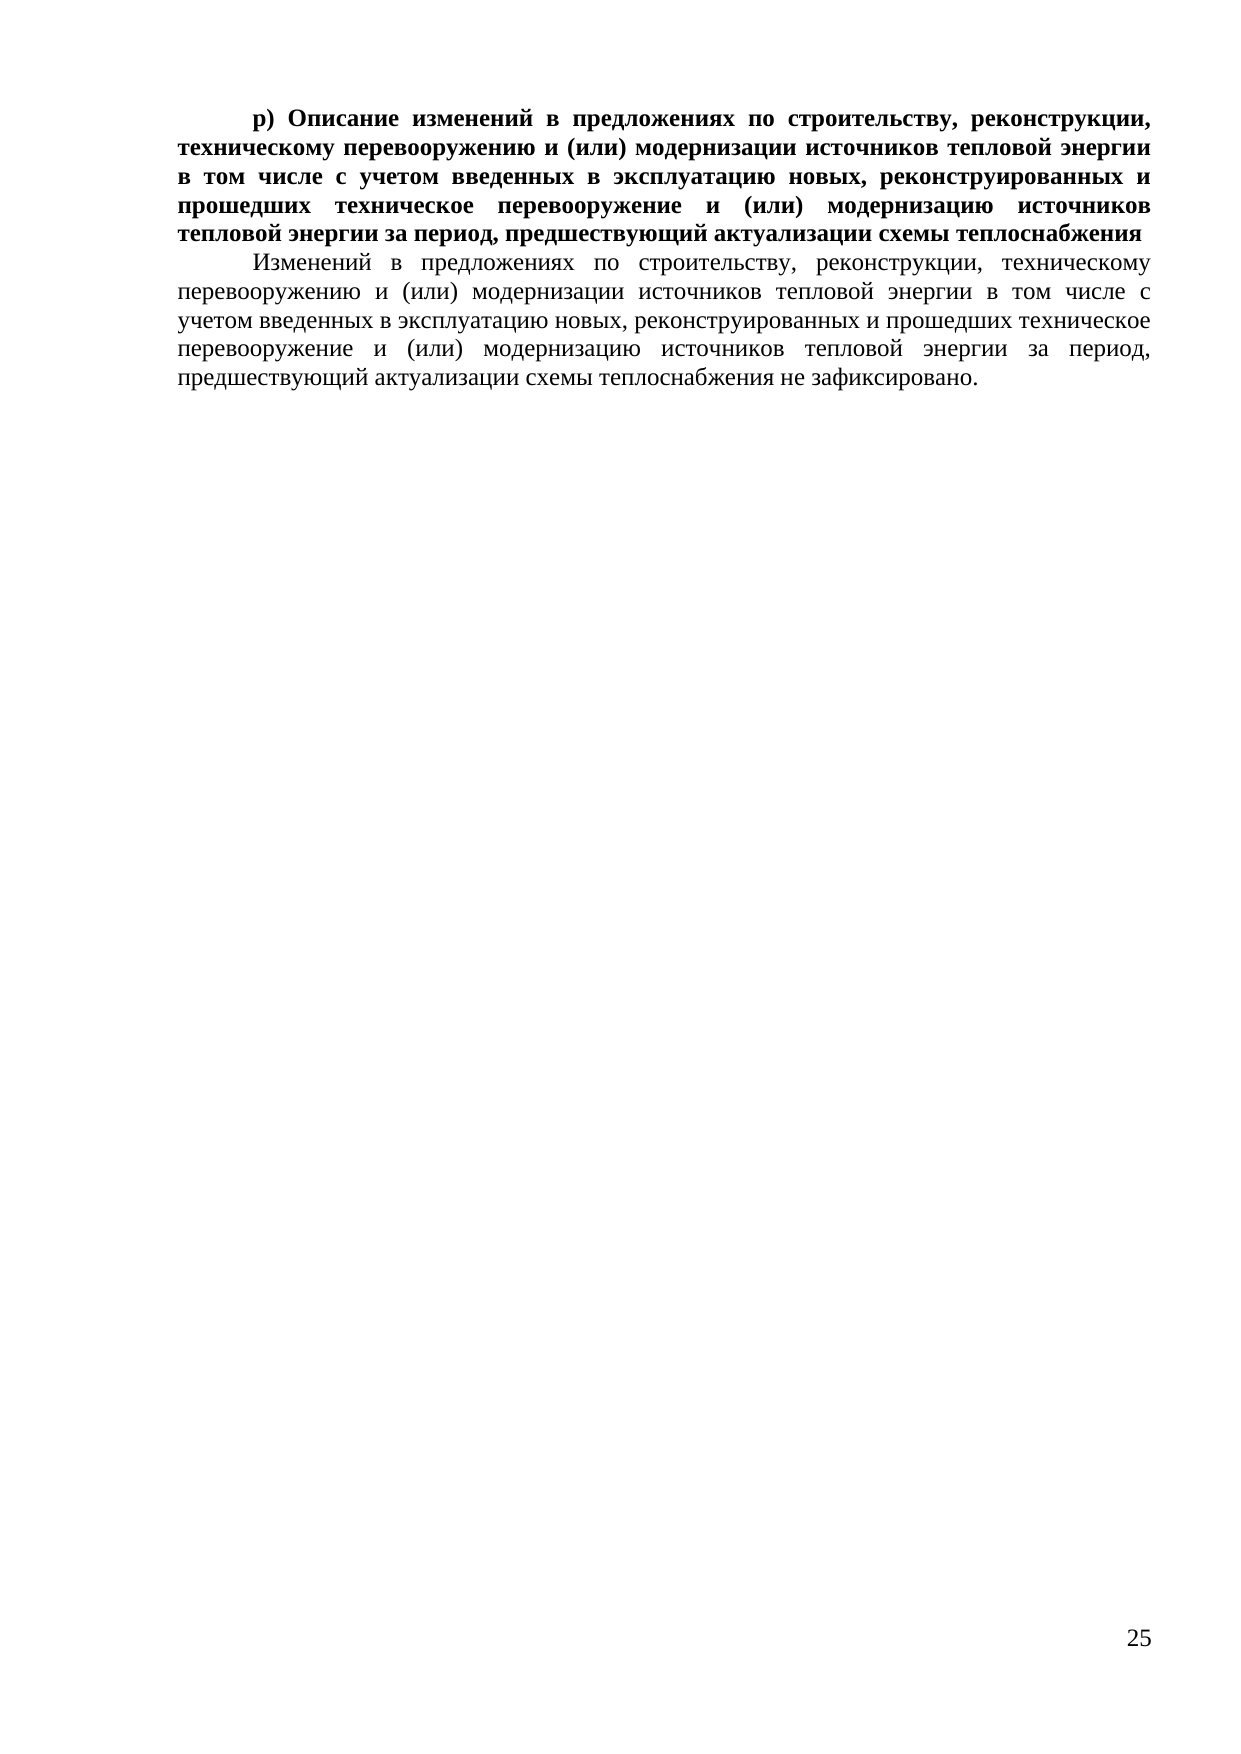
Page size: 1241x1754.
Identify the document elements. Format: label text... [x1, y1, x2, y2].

text р) Описание изменений в предложениях по строительству, реконструкции, техническому перевооружению и (или) модернизации источников тепловой энергии в том числе с учетом введенных в эксплуатацию новых, реконструированных и прошедших техническое перевооружение и (или) модернизацию источников тепловой энергии за период, предшествующий актуализации схемы теплоснабжения [177, 103, 1152, 247]
text Изменений в предложениях по строительству, реконструкции, техническому перевооружению и (или) модернизации источников тепловой энергии в том числе с учетом введенных в эксплуатацию новых, реконструированных и прошедших техническое перевооружение и (или) модернизацию источников тепловой энергии за период, предшествующий актуализации схемы теплоснабжения не зафиксировано. [177, 247, 1152, 391]
